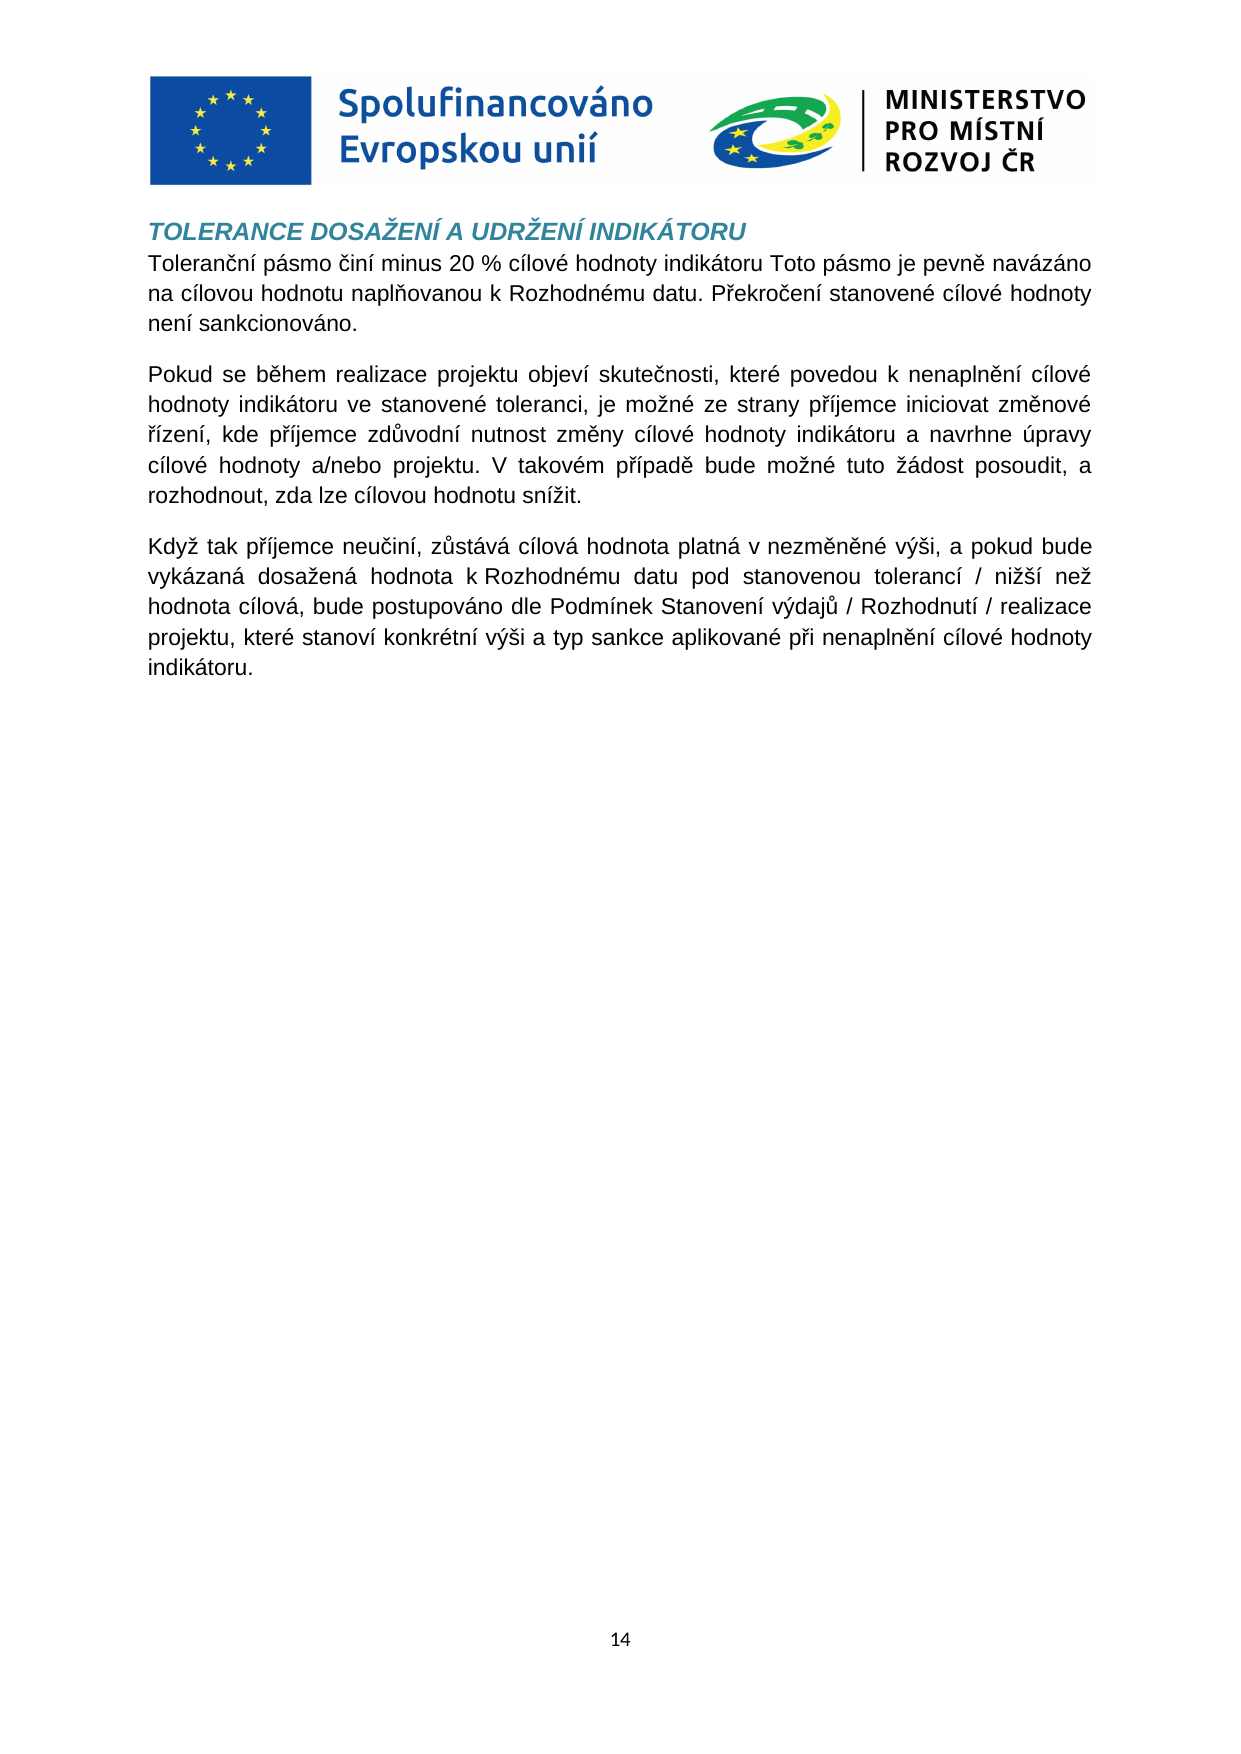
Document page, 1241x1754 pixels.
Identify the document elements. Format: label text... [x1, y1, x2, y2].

text TOLERANCE DOSAŽENÍ a udržení indikátoru [148, 217, 1092, 245]
text Pokud se během realizace projektu objeví skutečnosti, které povedou k nenaplnění cílové hodnoty indikátoru ve stanovené toleranci, je možné ze strany příjemce iniciovat změnové řízení, kde příjemce zdůvodní nutnost změny cílové hodnoty indikátoru a navrhne úpravy cílové hodnoty a/nebo projektu. V takovém případě bude možné tuto žádost posoudit, a rozhodnout, zda lze cílovou hodnotu snížit. [148, 361, 1092, 508]
text Když tak příjemce neučiní, zůstává cílová hodnota platná v nezměněné výši, a pokud bude vykázaná dosažená hodnota k Rozhodnému datu pod stanovenou tolerancí / nižší než hodnota cílová, bude postupováno dle Podmínek Stanovení výdajů / Rozhodnutí / realizace projektu, které stanoví konkrétní výši a typ sankce aplikované při nenaplnění cílové hodnoty indikátoru. [148, 533, 1092, 680]
text Toleranční pásmo činí minus 20 % cílové hodnoty indikátoru Toto pásmo je pevně navázáno na cílovou hodnotu naplňovanou k Rozhodnému datu. Překročení stanovené cílové hodnoty není sankcionováno. [148, 249, 1092, 336]
picture [147, 73, 1093, 188]
